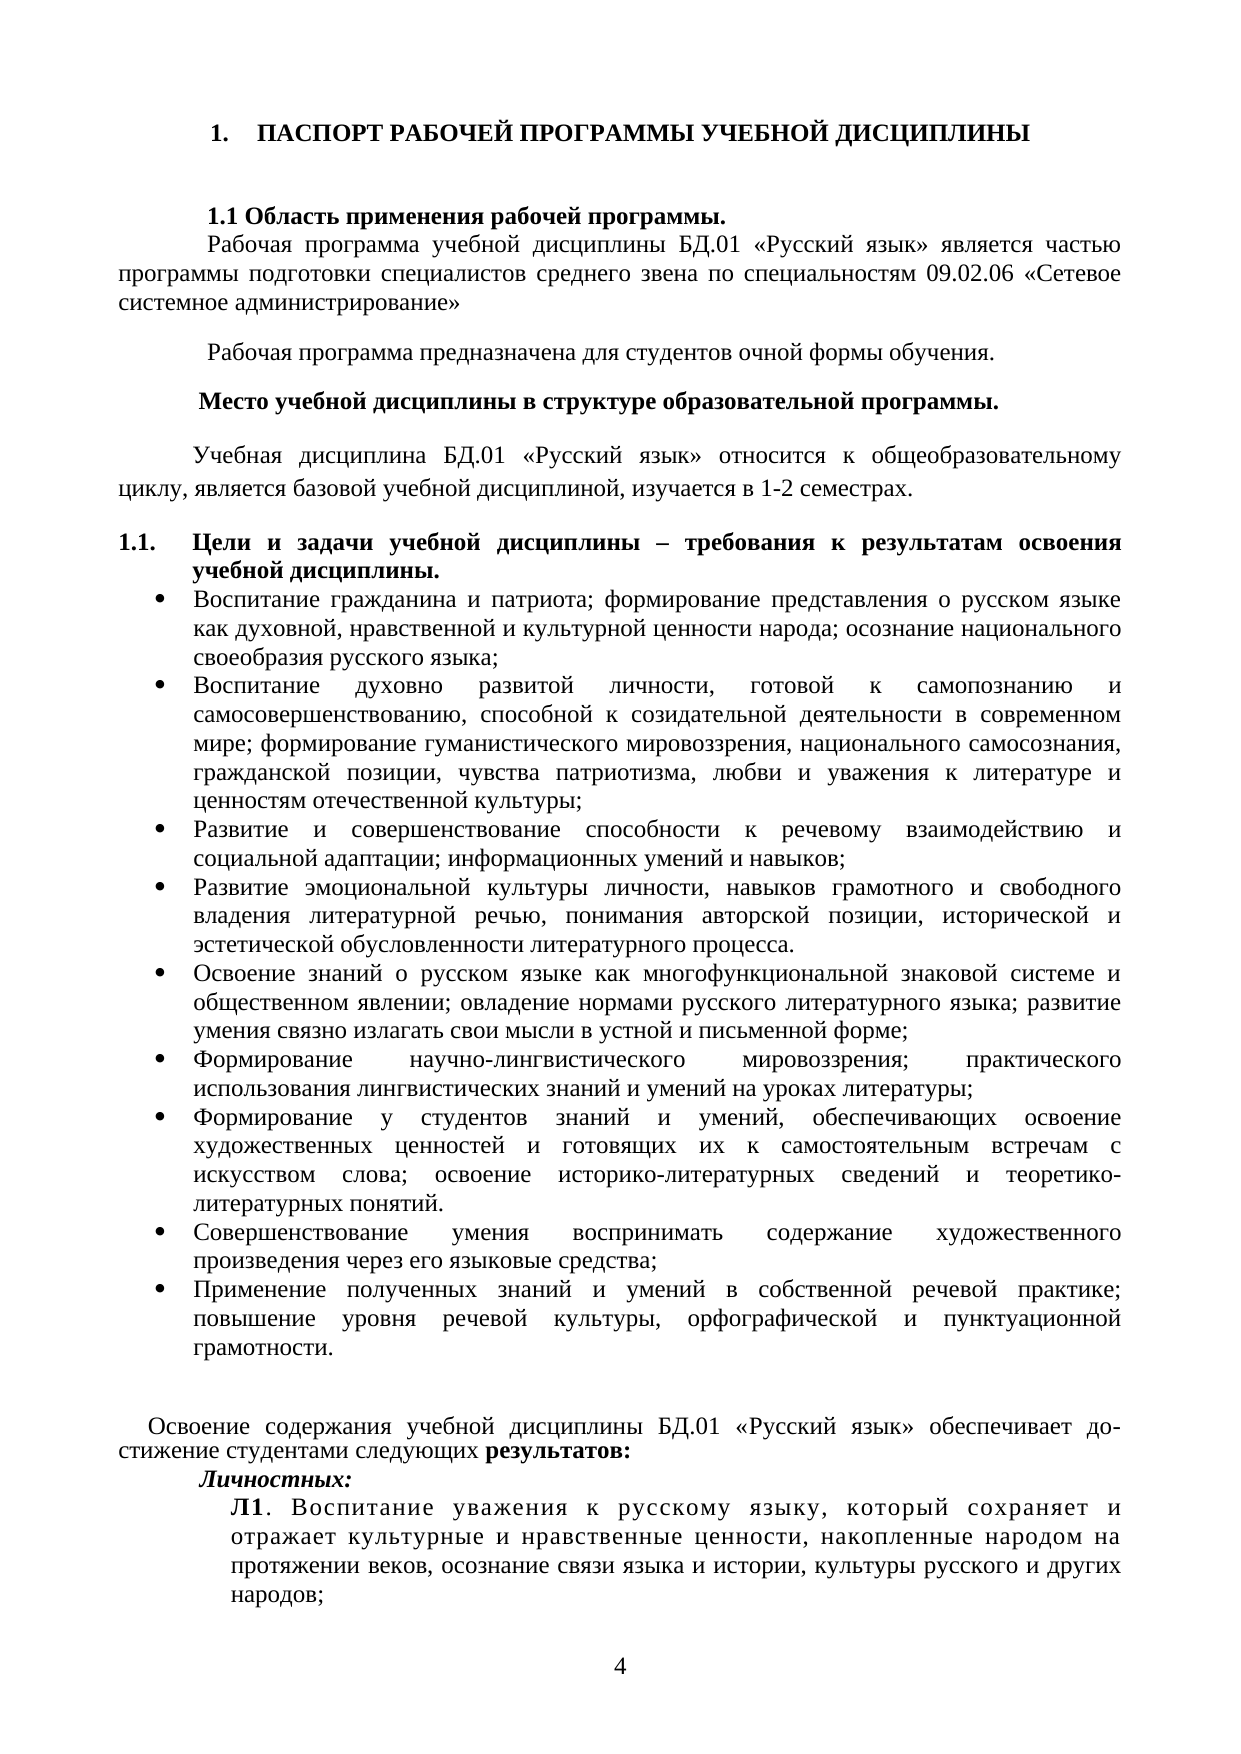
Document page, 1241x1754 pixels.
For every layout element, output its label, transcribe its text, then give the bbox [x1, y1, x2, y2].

list Совершенствование умения воспринимать содержание художественного произведения через его языковые средства; [156, 1217, 1122, 1274]
text Л1. Воспитание уважения к русскому языку, который сохраняет и отражает культурные и нравственные ценности, накопленные народом на протяжении веков, осознание связи языка и истории, культуры русского и других народов; [231, 1492, 1122, 1607]
text Рабочая программа предназначена для студентов очной формы обучения. [118, 337, 1122, 365]
subtitle ПАСПОРТ РАБОЧЕЙ ПРОГРАММЫ УЧЕБНОЙ ДИСЦИПЛИНЫ [118, 118, 1122, 147]
list Воспитание духовно развитой личности, готовой к самопознанию и самосовершенствованию, способной к созидательной деятельности в современном мире; формирование гуманистического мировоззрения, национального самосознания, гражданской позиции, чувства патриотизма, любви и уважения к литературе и ценностям отечественной культуры; [156, 671, 1122, 814]
list 1.1 Область применения рабочей программы. [207, 201, 1122, 229]
text Учебная дисциплина БД.01 «Русский язык» относится к общеобразовательному циклу, является базовой учебной дисциплиной, изучается в 1-2 семестрах. [118, 440, 1122, 502]
list Воспитание гражданина и патриота; формирование представления о русском языке как духовной, нравственной и культурной ценности народа; осознание национального своеобразия русского языка; [156, 584, 1122, 671]
list Формирование научно-лингвистического мировоззрения; практического использования лингвистических знаний и умений на уроках литературы; [156, 1044, 1122, 1102]
text Личностных: [118, 1464, 1122, 1492]
list Развитие эмоциональной культуры личности, навыков грамотного и свободного владения литературной речью, понимания авторской позиции, исторической и эстетической обусловленности литературного процесса. [156, 872, 1122, 958]
text Рабочая программа учебной дисциплины БД.01 «Русский язык» является частью программы подготовки специалистов среднего звена по специальностям 09.02.06 «Сетевое системное администрирование» [118, 229, 1122, 316]
list Применение полученных знаний и умений в собственной речевой практике; повышение уровня речевой культуры, орфографической и пунктуационной грамотности. [156, 1274, 1122, 1361]
list Освоение знаний о русском языке как многофункциональной знаковой системе и общественном явлении; овладение нормами русского литературного языка; развитие умения связно излагать свои мысли в устной и письменной форме; [156, 958, 1122, 1044]
list Цели и задачи учебной дисциплины – требования к результатам освоения учебной дисциплины. [118, 527, 1122, 584]
text Освоение содержания учебной дисциплины БД.01 «Русский язык» обеспечивает достижение студентами следующих результатов: [118, 1415, 1121, 1464]
list Развитие и совершенствование способности к речевому взаимодействию и социальной адаптации; информационных умений и навыков; [156, 814, 1122, 872]
list Формирование у студентов знаний и умений, обеспечивающих освоение художественных ценностей и готовящих их к самостоятельным встречам с искусством слова; освоение историко-литературных сведений и теоретико-литературных понятий. [156, 1102, 1122, 1217]
text Место учебной дисциплины в структуре образовательной программы. [118, 386, 1122, 415]
